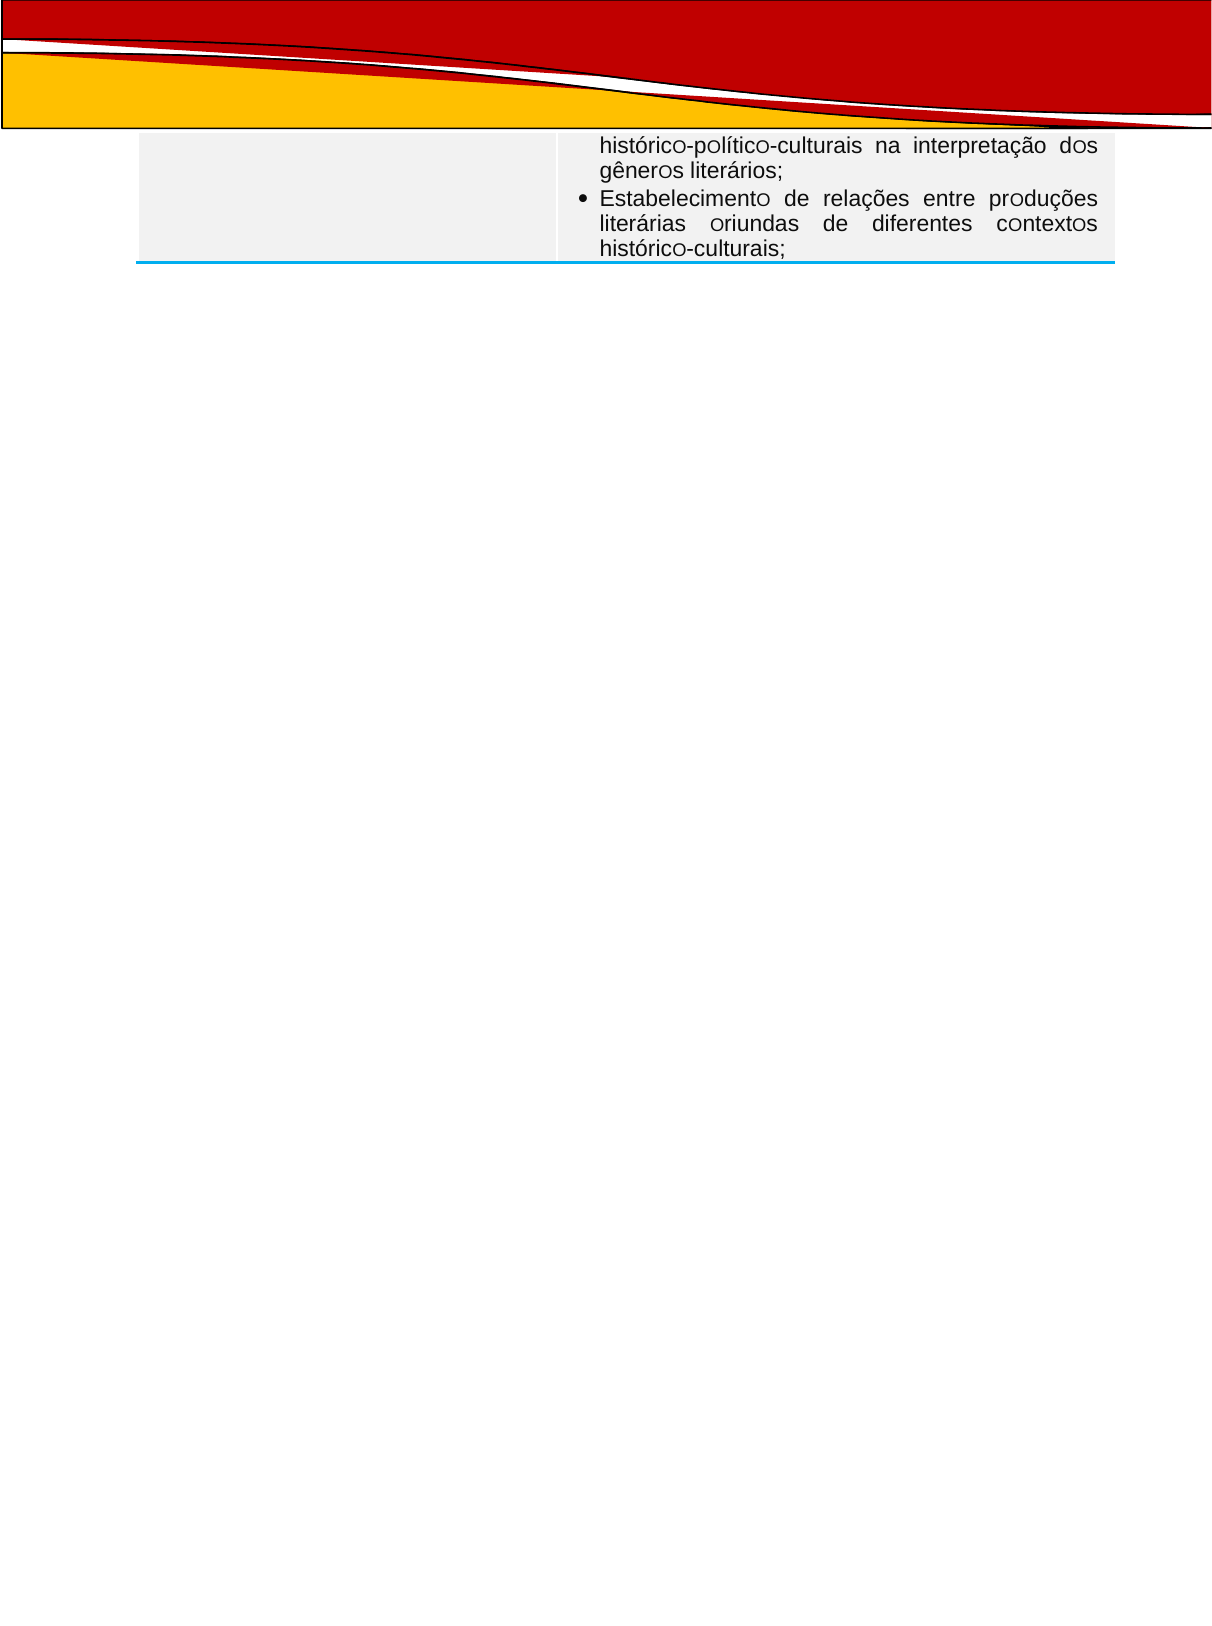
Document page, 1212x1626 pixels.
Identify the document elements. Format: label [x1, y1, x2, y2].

table_cell [139, 133, 556, 261]
table_cell [558, 133, 1115, 261]
